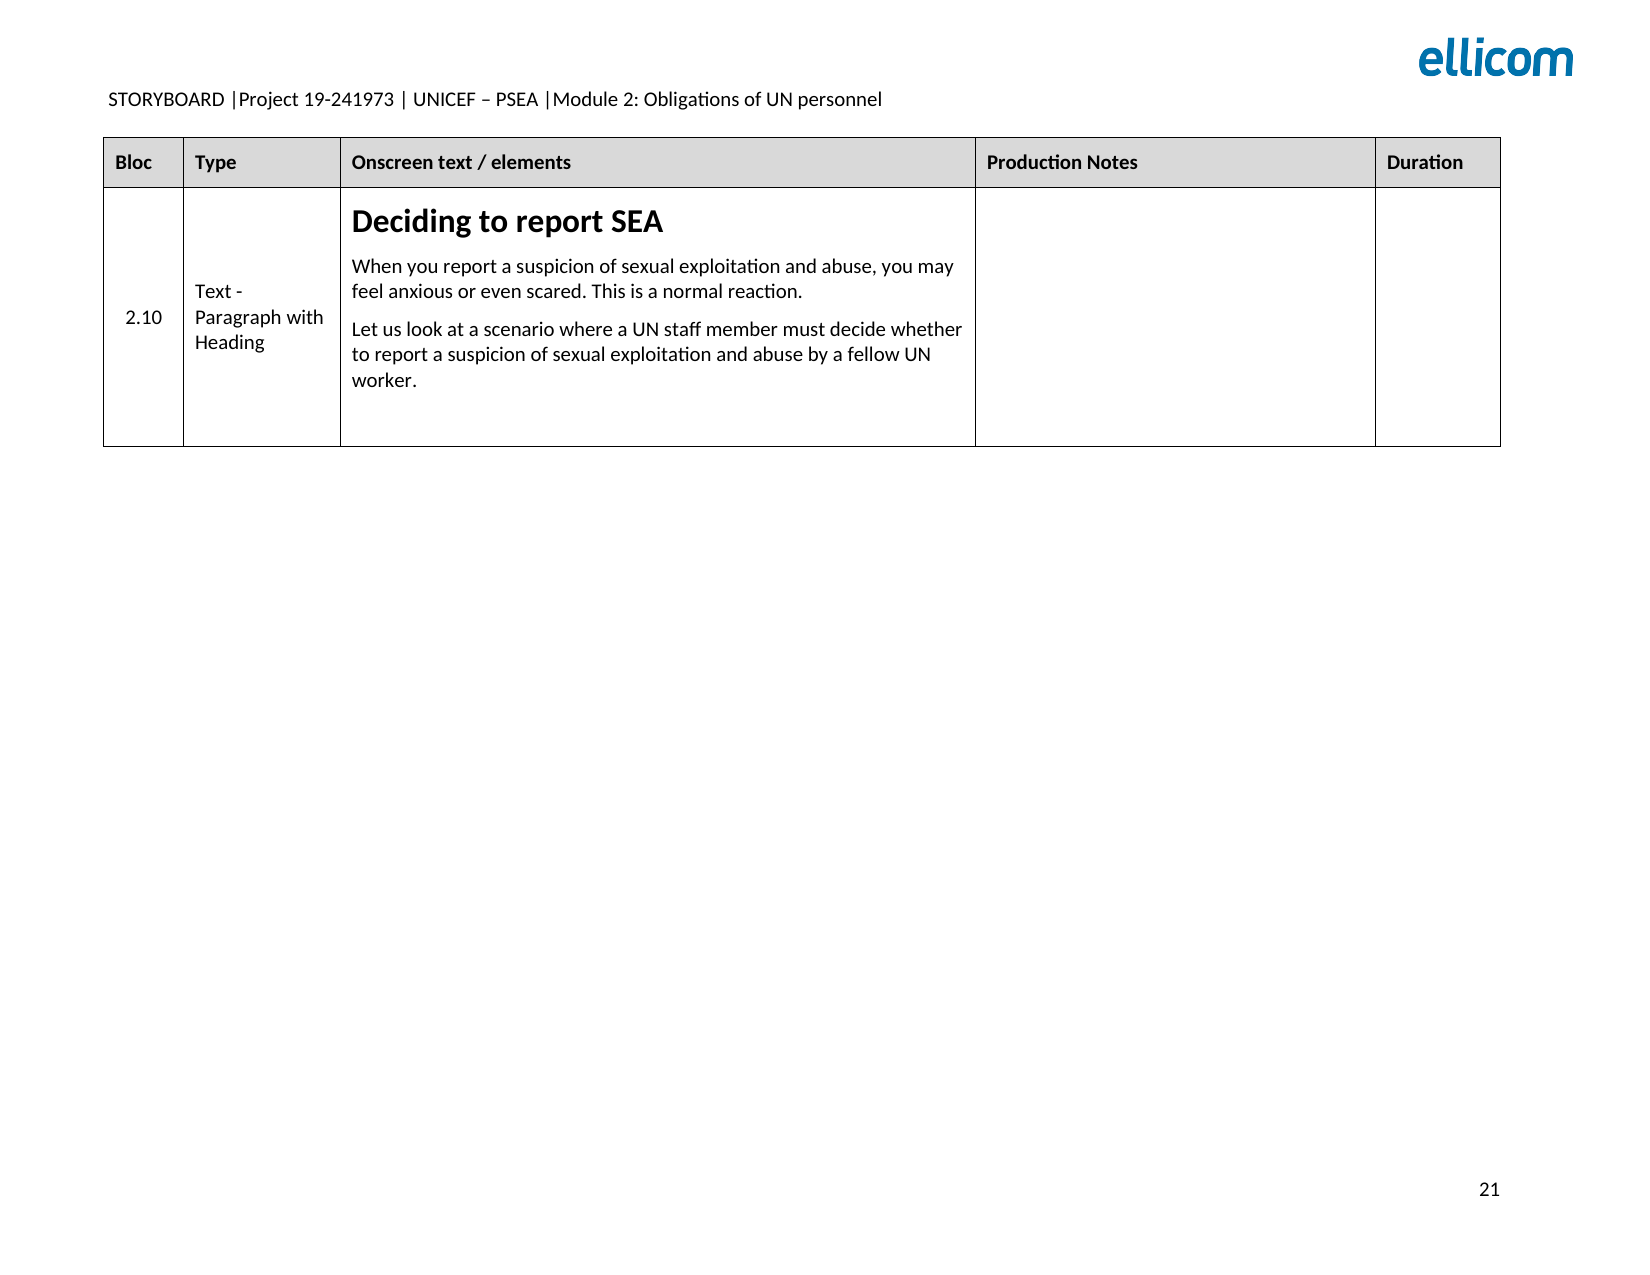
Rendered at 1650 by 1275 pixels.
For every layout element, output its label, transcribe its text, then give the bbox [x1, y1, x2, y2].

table_cell [1376, 188, 1500, 446]
table_cell Deciding to report SEA When you report a suspicion of sexual exploitation and abuse, you may feel anxious or even scared. This is a normal reaction. Let us look at a scenario where a UN staff member must decide whether to report a suspicion of sexual exploitation and abuse by a fellow UN worker. [341, 188, 975, 446]
table_cell 2.10 [104, 188, 183, 446]
table_cell [976, 188, 1375, 446]
table_header Onscreen text / elements [341, 138, 975, 187]
table_cell [184, 188, 340, 446]
table_header Type [184, 138, 340, 187]
table_header Bloc [104, 138, 183, 187]
table_header Production Notes [976, 138, 1375, 187]
table_header Duration [1376, 138, 1500, 187]
picture [1418, 31, 1573, 82]
